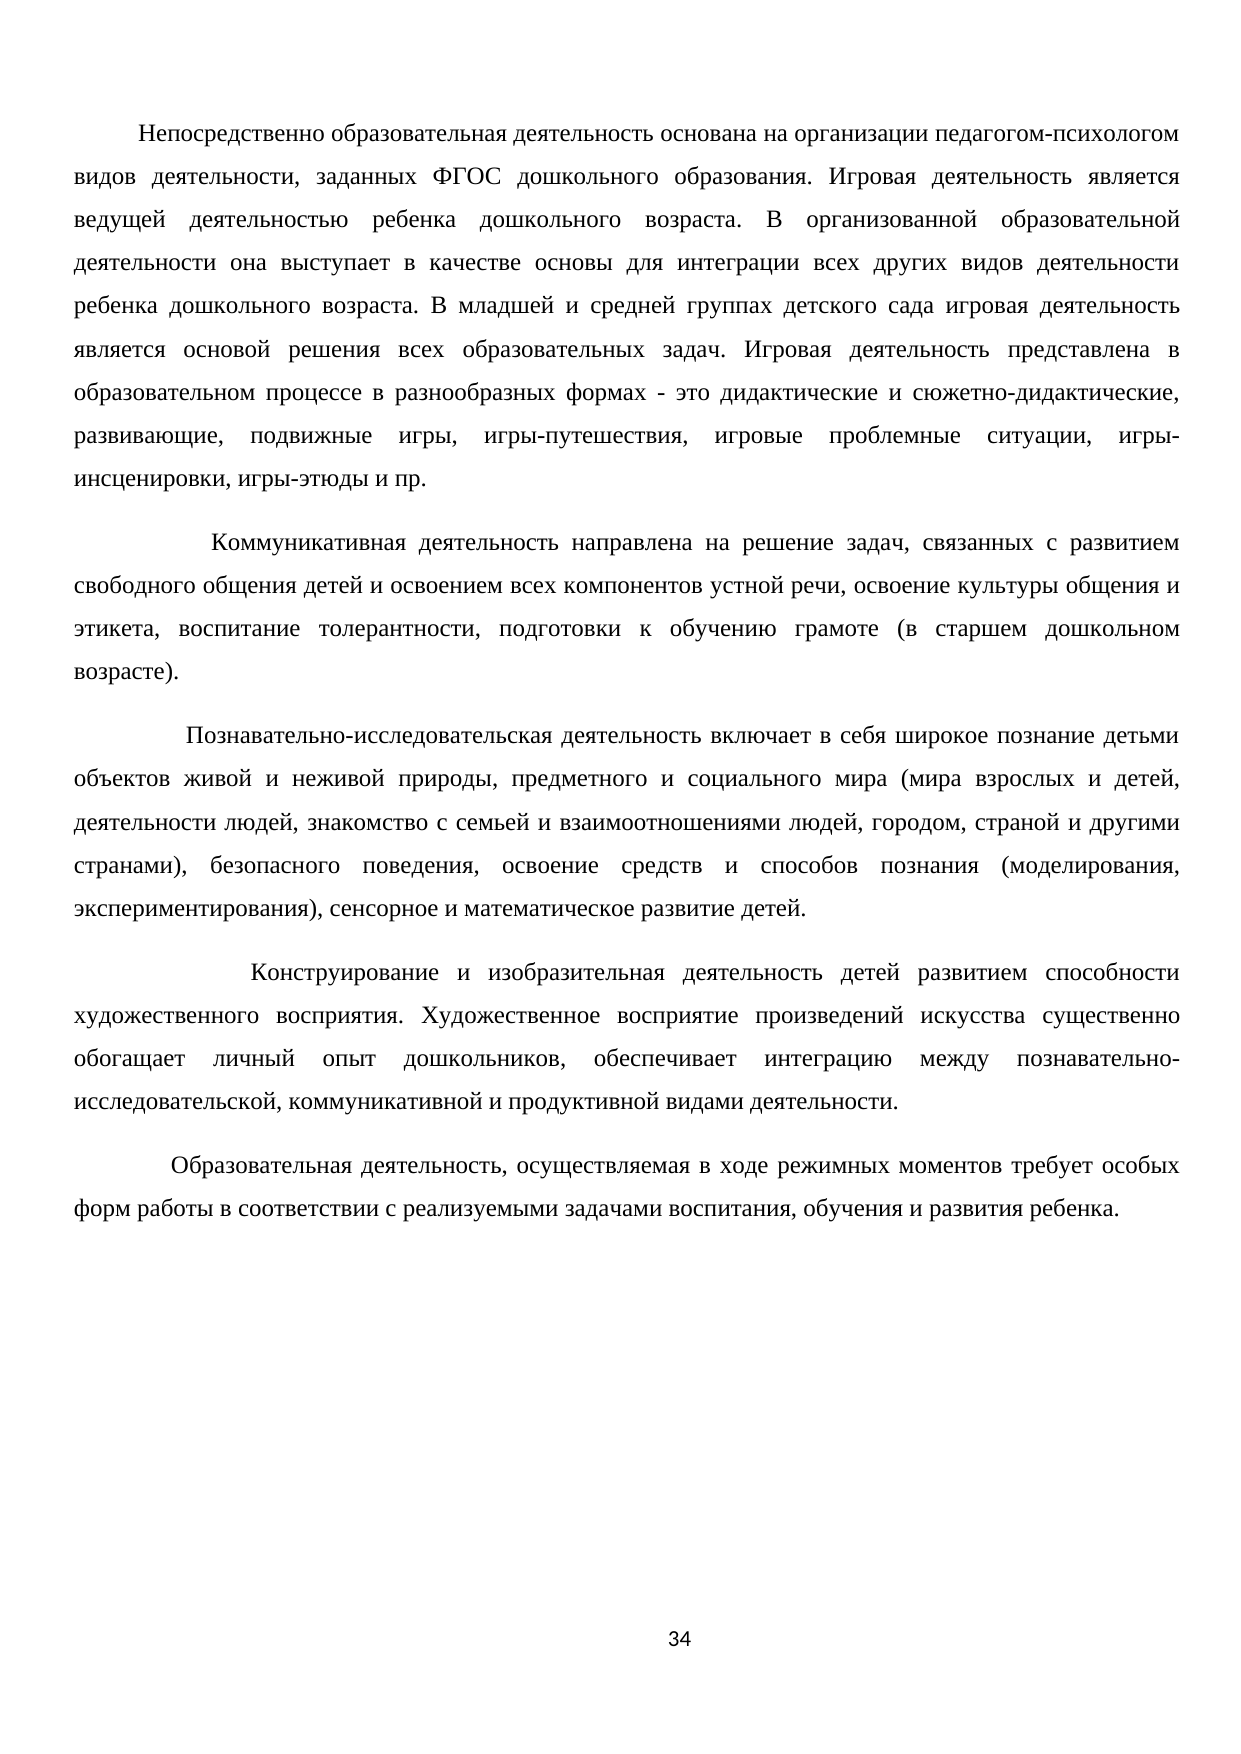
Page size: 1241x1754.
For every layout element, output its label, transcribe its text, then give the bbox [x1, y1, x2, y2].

text Коммуникативная деятельность направлена на решение задач, связанных с развитием свободного общения детей и освоением всех компонентов устной речи, освоение культуры общения и этикета, воспитание толерантности, подготовки к обучению грамоте (в старшем дошкольном возрасте). [74, 527, 1181, 685]
text Познавательно-исследовательская деятельность включает в себя широкое познание детьми объектов живой и неживой природы, предметного и социального мира (мира взрослых и детей, деятельности людей, знакомство с семьей и взаимоотношениями людей, городом, страной и другими странами), безопасного поведения, освоение средств и способов познания (моделирования, экспериментирования), сенсорное и математическое развитие детей. [74, 720, 1181, 922]
text Образовательная деятельность, осуществляемая в ходе режимных моментов требует особых форм работы в соответствии с реализуемыми задачами воспитания, обучения и развития ребенка. [74, 1150, 1181, 1222]
text Конструирование и изобразительная деятельность детей развитием способности художественного восприятия. Художественное восприятие произведений искусства существенно обогащает личный опыт дошкольников, обеспечивает интеграцию между познавательно-исследовательской, коммуникативной и продуктивной видами деятельности. [74, 957, 1181, 1115]
text Непосредственно образовательная деятельность основана на организации педагогом-психологом видов деятельности, заданных ФГОС дошкольного образования. Игровая деятельность является ведущей деятельностью ребенка дошкольного возраста. В организованной образовательной деятельности она выступает в качестве основы для интеграции всех других видов деятельности ребенка дошкольного возраста. В младшей и средней группах детского сада игровая деятельность является основой решения всех образовательных задач. Игровая деятельность представлена в образовательном процессе в разнообразных формах - это дидактические и сюжетно-дидактические, развивающие, подвижные игры, игры-путешествия, игровые проблемные ситуации, игры-инсценировки, игры-этюды и пр. [74, 118, 1181, 492]
